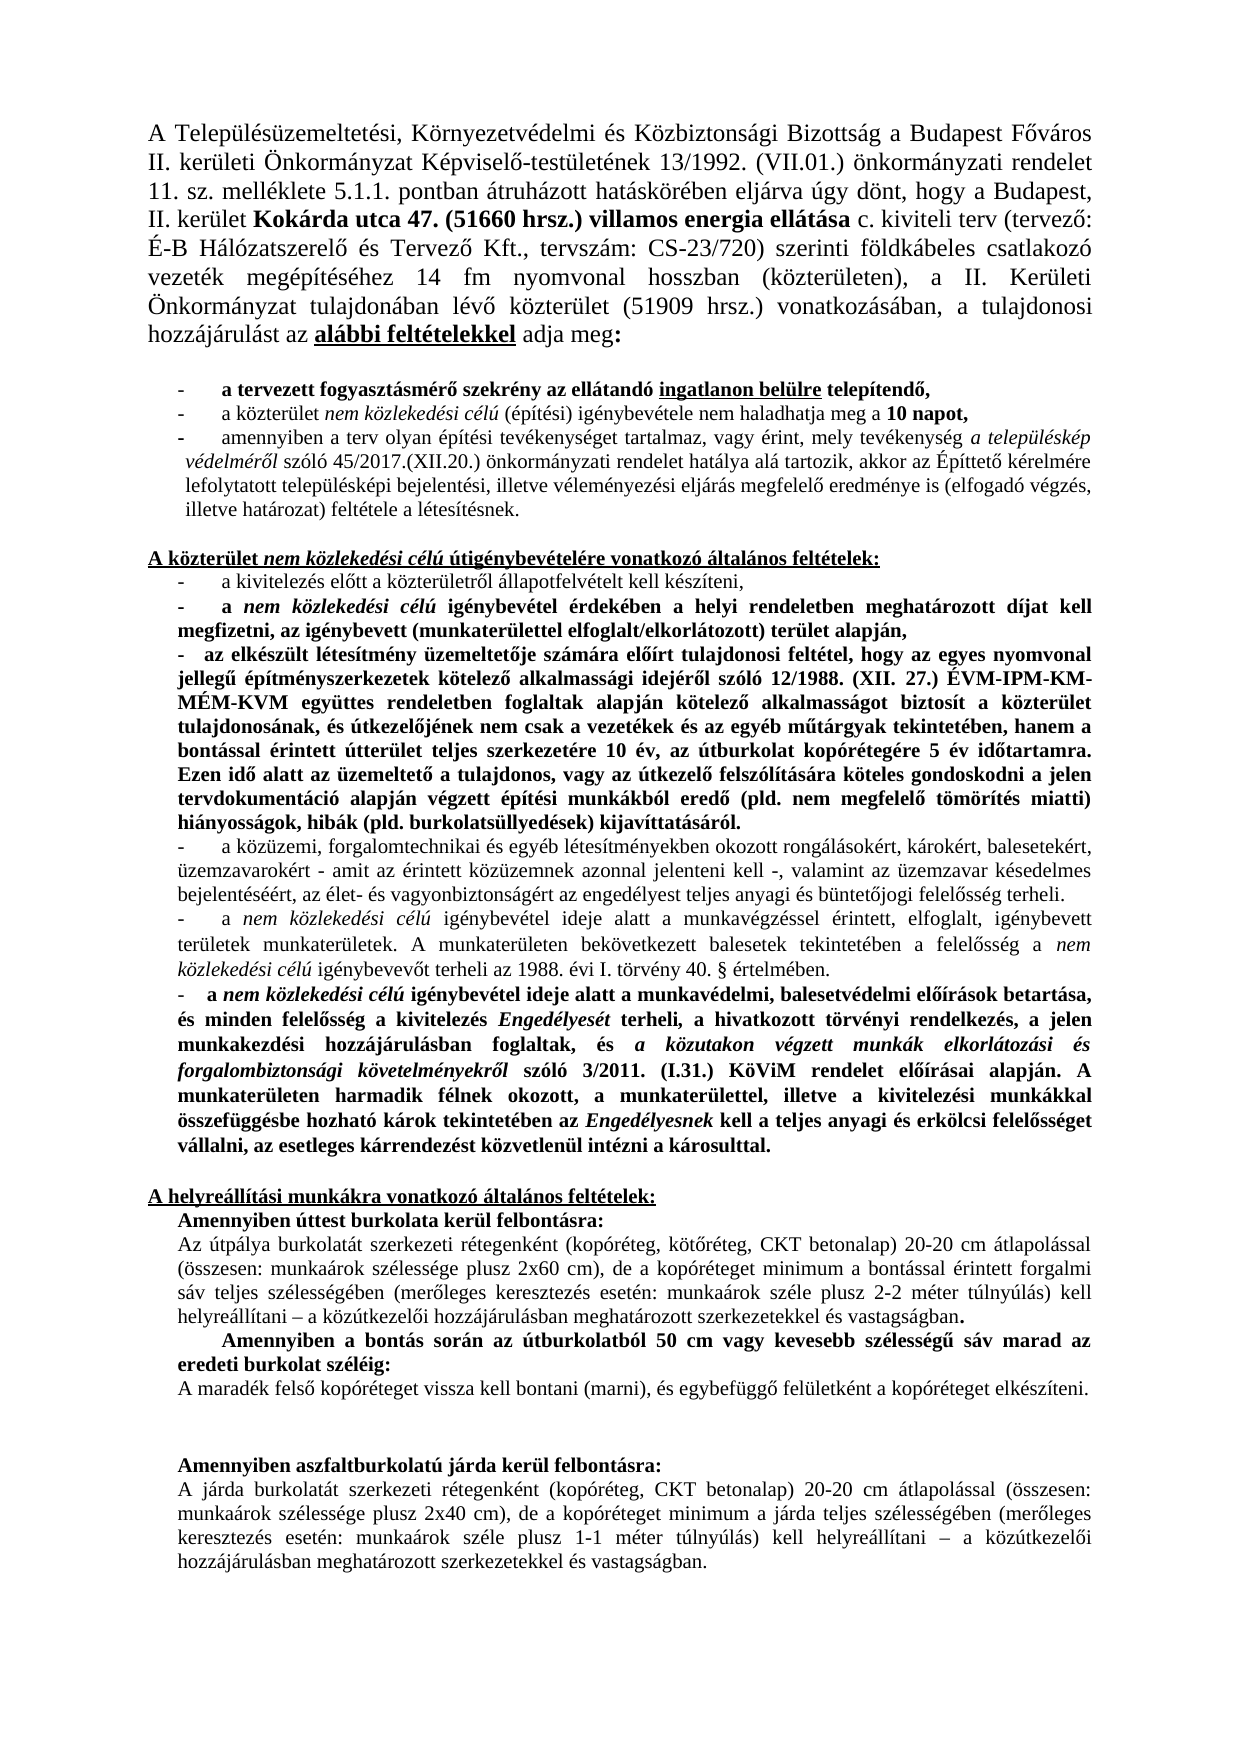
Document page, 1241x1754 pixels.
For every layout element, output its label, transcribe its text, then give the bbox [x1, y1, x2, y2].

text Amennyiben aszfaltburkolatú járda kerül felbontásra: [177, 1453, 1093, 1477]
text A járda burkolatát szerkezeti rétegenként (kopóréteg, CKT betonalap) 20-20 cm átlapolással (összesen: munkaárok szélessége plusz 2x40 cm), de a kopóréteget minimum a járda teljes szélességében (merőleges keresztezés esetén: munkaárok széle plusz 1-1 méter túlnyúlás) kell helyreállítani – a közútkezelői hozzájárulásban meghatározott szerkezetekkel és vastagságban. [177, 1477, 1093, 1573]
list amennyiben a terv olyan építési tevékenységet tartalmaz, vagy érint, mely tevékenység a településkép védelméről szóló 45/2017.(XII.20.) önkormányzati rendelet hatálya alá tartozik, akkor az Építtető kérelmére lefolytatott településképi bejelentési, illetve véleményezési eljárás megfelelő eredménye is (elfogadó végzés, illetve határozat) feltétele a létesítésnek. [177, 425, 1093, 521]
text A helyreállítási munkákra vonatkozó általános feltételek: [148, 1184, 1093, 1208]
list a kivitelezés előtt a közterületről állapotfelvételt kell készíteni, [177, 569, 1093, 593]
list az elkészült létesítmény üzemeltetője számára előírt tulajdonosi feltétel, hogy az egyes nyomvonal jellegű építményszerkezetek kötelező alkalmassági idejéről szóló 12/1988. (XII. 27.) ÉVM-IPM-KM-MÉM-KVM együttes rendeletben foglaltak alapján kötelező alkalmasságot biztosít a közterület tulajdonosának, és útkezelőjének nem csak a vezetékek és az egyéb műtárgyak tekintetében, hanem a bontással érintett útterület teljes szerkezetére 10 év, az útburkolat kopórétegére 5 év időtartamra. Ezen idő alatt az üzemeltető a tulajdonos, vagy az útkezelő felszólítására köteles gondoskodni a jelen tervdokumentáció alapján végzett építési munkákból eredő (pld. nem megfelelő tömörítés miatti) hiányosságok, hibák (pld. burkolatsüllyedések) kijavíttatásáról. [177, 642, 1093, 834]
list a nem közlekedési célú igénybevétel ideje alatt a munkavédelmi, balesetvédelmi előírások betartása, és minden felelősség a kivitelezés Engedélyesét terheli, a hivatkozott törvényi rendelkezés, a jelen munkakezdési hozzájárulásban foglaltak, és a közutakon végzett munkák elkorlátozási és forgalombiztonsági követelményekről szóló 3/2011. (I.31.) KöViM rendelet előírásai alapján. A munkaterületen harmadik félnek okozott, a munkaterülettel, illetve a kivitelezési munkákkal összefüggésbe hozható károk tekintetében az Engedélyesnek kell a teljes anyagi és erkölcsi felelősséget vállalni, az esetleges kárrendezést közvetlenül intézni a károsulttal. [177, 982, 1093, 1157]
list a nem közlekedési célú igénybevétel ideje alatt a munkavégzéssel érintett, elfoglalt, igénybevett területek munkaterületek. A munkaterületen bekövetkezett balesetek tekintetében a felelősség a nem közlekedési célú igénybevevőt terheli az 1988. évi I. törvény 40. § értelmében. [177, 906, 1093, 981]
text A közterület nem közlekedési célú útigénybevételére vonatkozó általános feltételek: [148, 545, 1093, 569]
list a nem közlekedési célú igénybevétel érdekében a helyi rendeletben meghatározott díjat kell megfizetni, az igénybevett (munkaterülettel elfoglalt/elkorlátozott) terület alapján, [177, 593, 1093, 642]
list a tervezett fogyasztásmérő szekrény az ellátandó ingatlanon belülre telepítendő, [177, 377, 1093, 401]
list a közterület nem közlekedési célú (építési) igénybevétele nem haladhatja meg a 10 napot, [177, 401, 1093, 425]
text Amennyiben a bontás során az útburkolatból 50 cm vagy kevesebb szélességű sáv marad az eredeti burkolat széléig: [177, 1328, 1093, 1376]
text Amennyiben úttest burkolata kerül felbontásra: [177, 1208, 1093, 1232]
text A Településüzemeltetési, Környezetvédelmi és Közbiztonsági Bizottság a Budapest Főváros II. kerületi Önkormányzat Képviselő-testületének 13/1992. (VII.01.) önkormányzati rendelet 11. sz. melléklete 5.1.1. pontban átruházott hatáskörében eljárva úgy dönt, hogy a Budapest, II. kerület Kokárda utca 47. (51660 hrsz.) villamos energia ellátása c. kiviteli terv (tervező: É-B Hálózatszerelő és Tervező Kft., tervszám: CS-23/720) szerinti földkábeles csatlakozó vezeték megépítéséhez 14 fm nyomvonal hosszban (közterületen), a II. Kerületi Önkormányzat tulajdonában lévő közterület (51909 hrsz.) vonatkozásában, a tulajdonosi hozzájárulást az alábbi feltételekkel adja meg: [148, 118, 1093, 348]
list a közüzemi, forgalomtechnikai és egyéb létesítményekben okozott rongálásokért, károkért, balesetekért, üzemzavarokért - amit az érintett közüzemnek azonnal jelenteni kell -, valamint az üzemzavar késedelmes bejelentéséért, az élet- és vagyonbiztonságért az engedélyest teljes anyagi és büntetőjogi felelősség terheli. [177, 834, 1093, 906]
text A maradék felső kopóréteget vissza kell bontani (marni), és egybefüggő felületként a kopóréteget elkészíteni. [177, 1376, 1093, 1400]
text Az útpálya burkolatát szerkezeti rétegenként (kopóréteg, kötőréteg, CKT betonalap) 20-20 cm átlapolással (összesen: munkaárok szélessége plusz 2x60 cm), de a kopóréteget minimum a bontással érintett forgalmi sáv teljes szélességében (merőleges keresztezés esetén: munkaárok széle plusz 2-2 méter túlnyúlás) kell helyreállítani – a közútkezelői hozzájárulásban meghatározott szerkezetekkel és vastagságban. [177, 1232, 1093, 1328]
